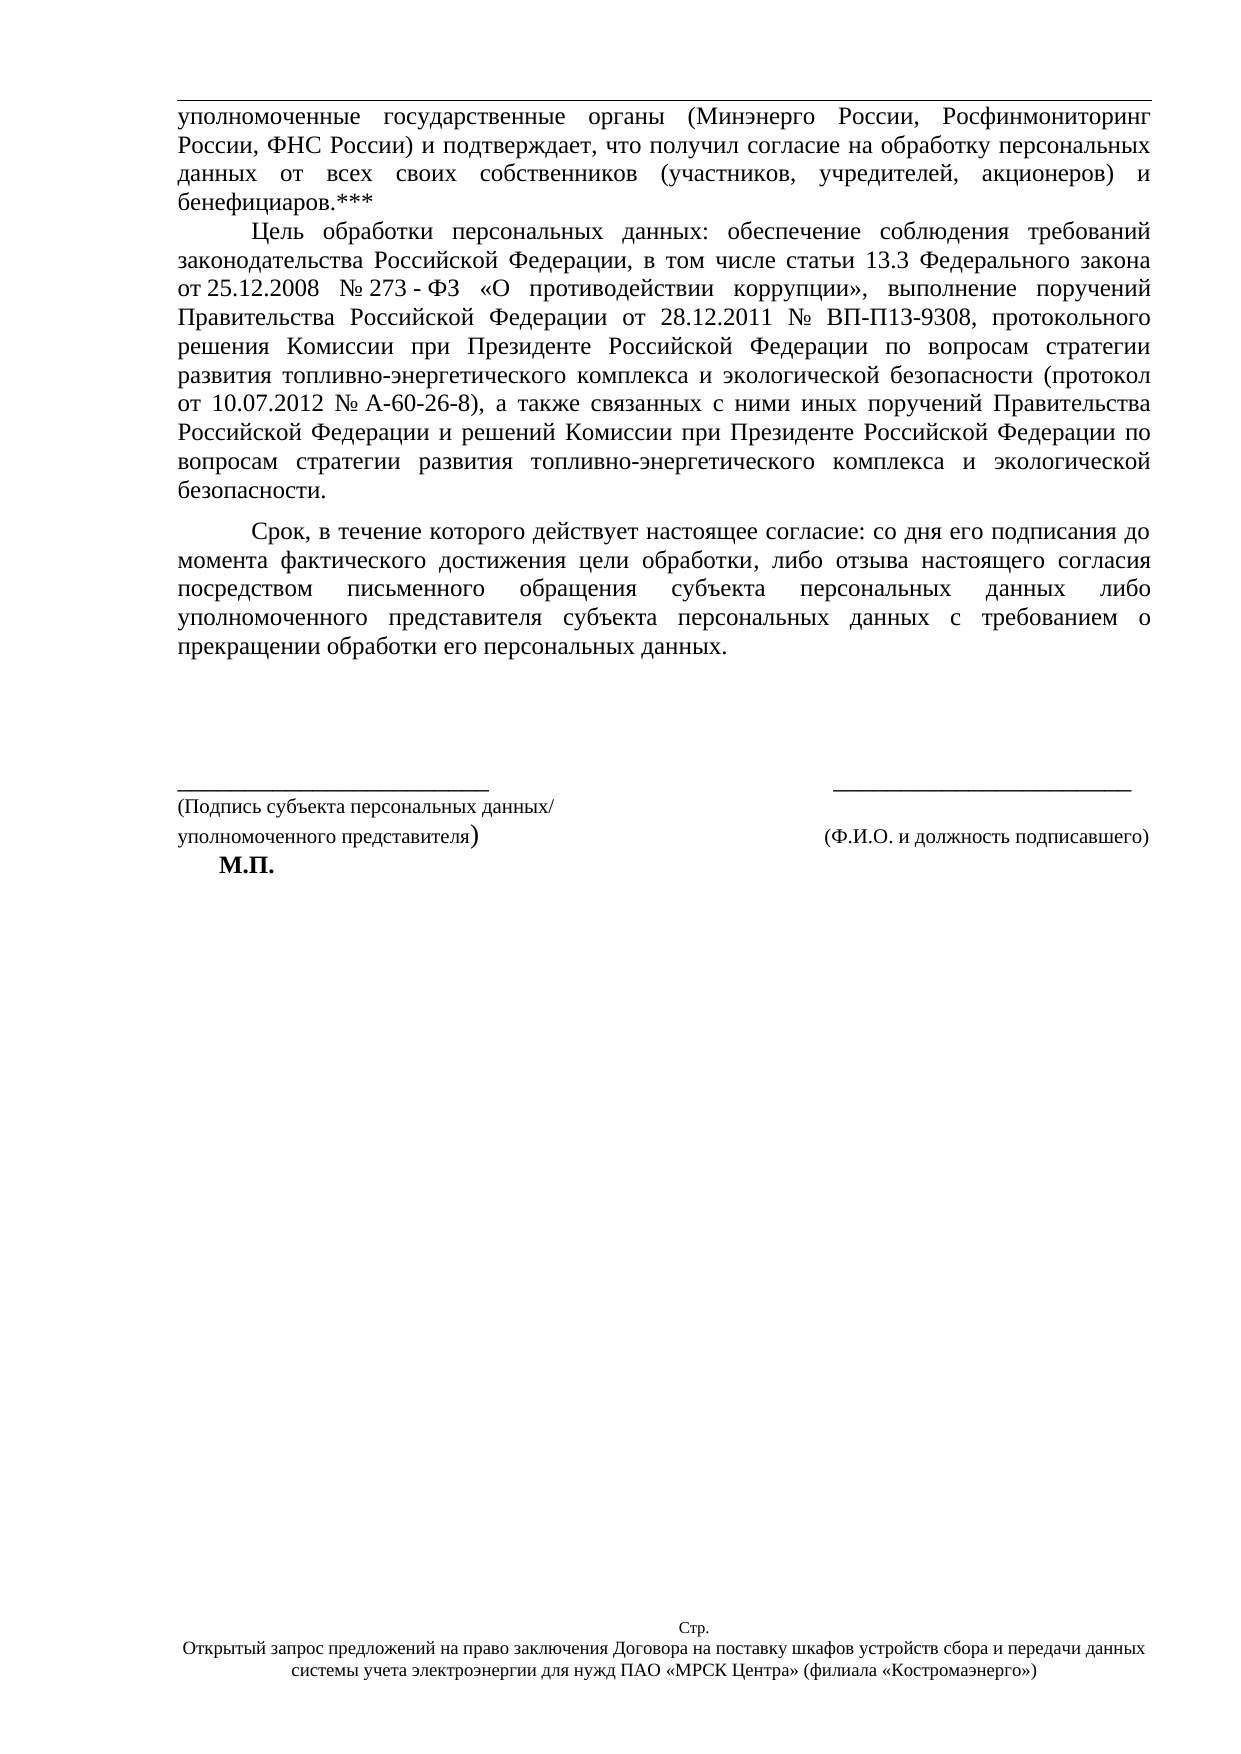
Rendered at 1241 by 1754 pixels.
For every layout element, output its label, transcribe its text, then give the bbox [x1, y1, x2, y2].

text М.П. [177, 850, 1152, 878]
text уполномоченного представителя) (Ф.И.О. и должность подписавшего) [177, 818, 1152, 850]
text (Подпись субъекта персональных данных/ [177, 794, 1152, 818]
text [177, 101, 1152, 216]
text Цель обработки персональных данных: обеспечение соблюдения требований законодательства Российской Федерации, в том числе статьи 13.3 Федерального закона от 25.12.2008 № 273 - ФЗ «О противодействии коррупции», выполнение поручений Правительства Российской Федерации от 28.12.2011 № ВП-П13-9308, протокольного решения Комиссии при Президенте Российской Федерации по вопросам стратегии развития топливно-энергетического комплекса и экологической безопасности (протокол от 10.07.2012 № А-60-26-8), а также связанных с ними иных поручений Правительства Российской Федерации и решений Комиссии при Президенте Российской Федерации по вопросам стратегии развития топливно-энергетического комплекса и экологической безопасности. [177, 216, 1152, 503]
text Срок, в течение которого действует настоящее согласие: со дня его подписания до момента фактического достижения цели обработки, либо отзыва настоящего согласия посредством письменного обращения субъекта персональных данных либо уполномоченного представителя субъекта персональных данных с требованием о прекращении обработки его персональных данных. [177, 516, 1152, 660]
text _______________________ ______________________ [177, 763, 1152, 794]
